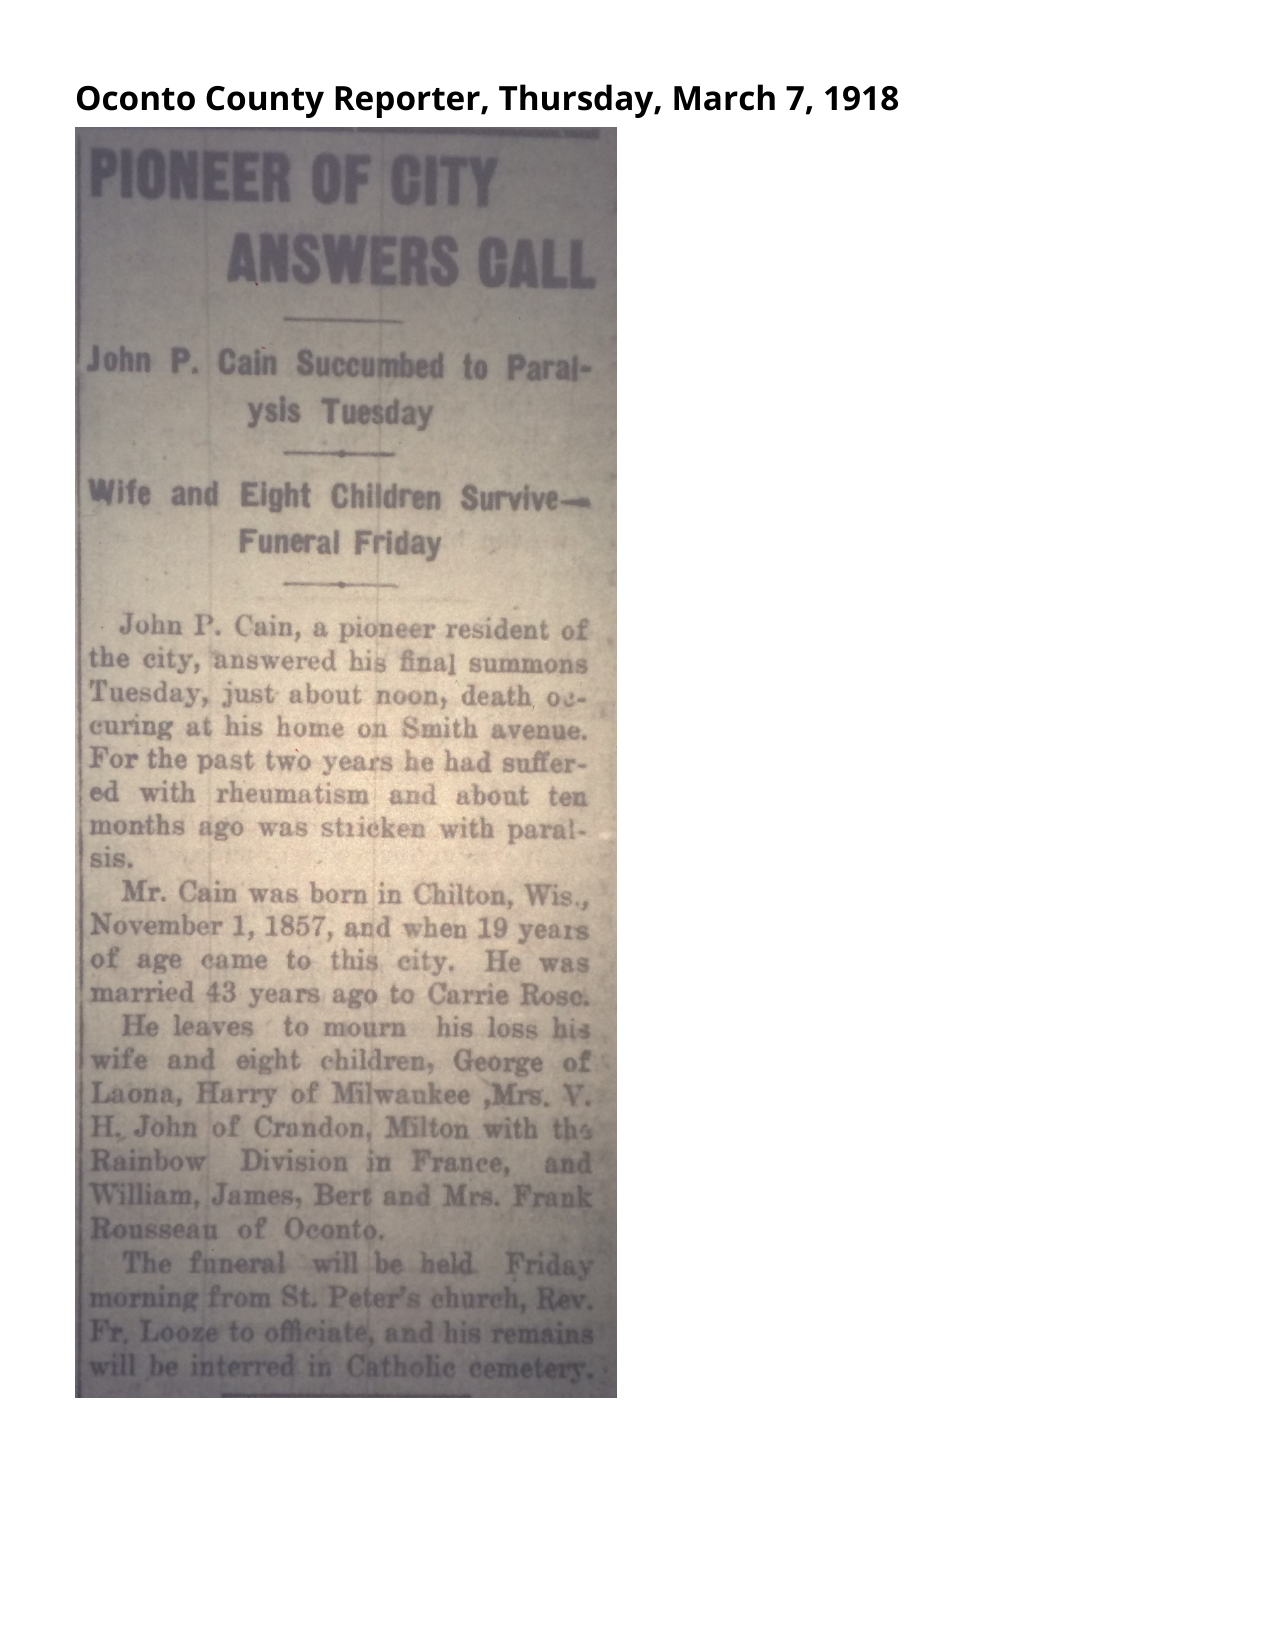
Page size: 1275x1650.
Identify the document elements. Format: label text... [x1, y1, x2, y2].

picture [75, 127, 617, 1398]
text Oconto County Reporter, Thursday, March 7, 1918 [75, 75, 1200, 120]
